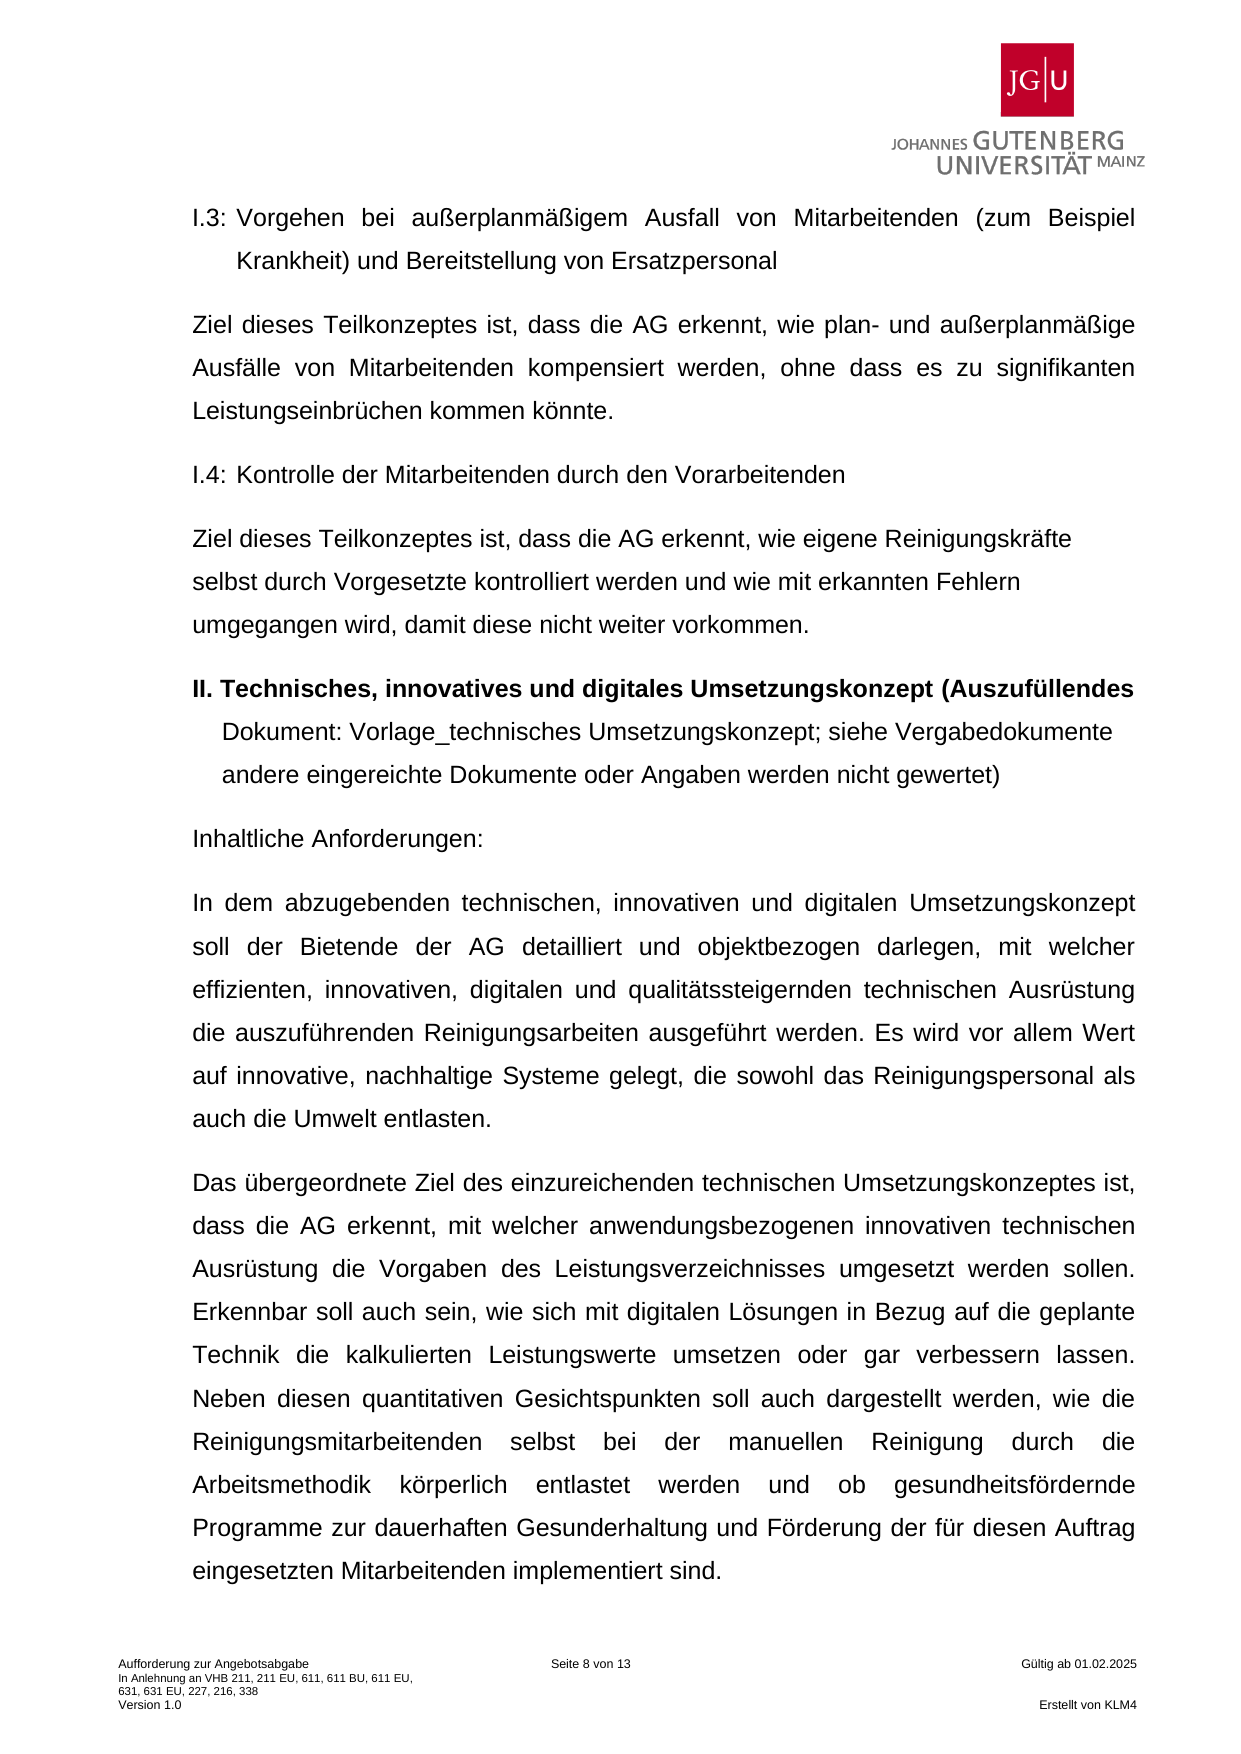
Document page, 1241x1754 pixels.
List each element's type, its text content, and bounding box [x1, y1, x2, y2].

text Inhaltliche Anforderungen: [192, 824, 1137, 853]
picture [840, 20, 1220, 229]
text I.4: Kontrolle der Mitarbeitenden durch den Vorarbeitenden [192, 460, 1137, 489]
text Ziel dieses Teilkonzeptes ist, dass die AG erkennt, wie eigene Reinigungskräfte selbst durch Vorgesetzte kontrolliert werden und wie mit erkannten Fehlern umgegangen wird, damit diese nicht weiter vorkommen. [192, 524, 1137, 639]
text In dem abzugebenden technischen, innovativen und digitalen Umsetzungskonzept soll der Bietende der AG detailliert und objektbezogen darlegen, mit welcher effizienten, innovativen, digitalen und qualitätssteigernden technischen Ausrüstung die auszuführenden Reinigungsarbeiten ausgeführt werden. Es wird vor allem Wert auf innovative, nachhaltige Systeme gelegt, die sowohl das Reinigungspersonal als auch die Umwelt entlasten. [192, 888, 1137, 1133]
text Das übergeordnete Ziel des einzureichenden technischen Umsetzungskonzeptes ist, dass die AG erkennt, mit welcher anwendungsbezogenen innovativen technischen Ausrüstung die Vorgaben des Leistungsverzeichnisses umgesetzt werden sollen. Erkennbar soll auch sein, wie sich mit digitalen Lösungen in Bezug auf die geplante Technik die kalkulierten Leistungswerte umsetzen oder gar verbessern lassen. Neben diesen quantitativen Gesichtspunkten soll auch dargestellt werden, wie die Reinigungsmitarbeitenden selbst bei der manuellen Reinigung durch die Arbeitsmethodik körperlich entlastet werden und ob gesundheitsfördernde Programme zur dauerhaften Gesunderhaltung und Förderung der für diesen Auftrag eingesetzten Mitarbeitenden implementiert sind. [192, 1168, 1137, 1585]
text I.3: Vorgehen bei außerplanmäßigem Ausfall von Mitarbeitenden (zum Beispiel Krankheit) und Bereitstellung von Ersatzpersonal [192, 203, 1137, 275]
text II. Technisches, innovatives und digitales Umsetzungskonzept (Auszufüllendes Dokument: Vorlage_technisches Umsetzungskonzept; siehe Vergabedokumente andere eingereichte Dokumente oder Angaben werden nicht gewertet) [192, 674, 1137, 789]
text Ziel dieses Teilkonzeptes ist, dass die AG erkennt, wie plan- und außerplanmäßige Ausfälle von Mitarbeitenden kompensiert werden, ohne dass es zu signifikanten Leistungseinbrüchen kommen könnte. [192, 310, 1137, 425]
